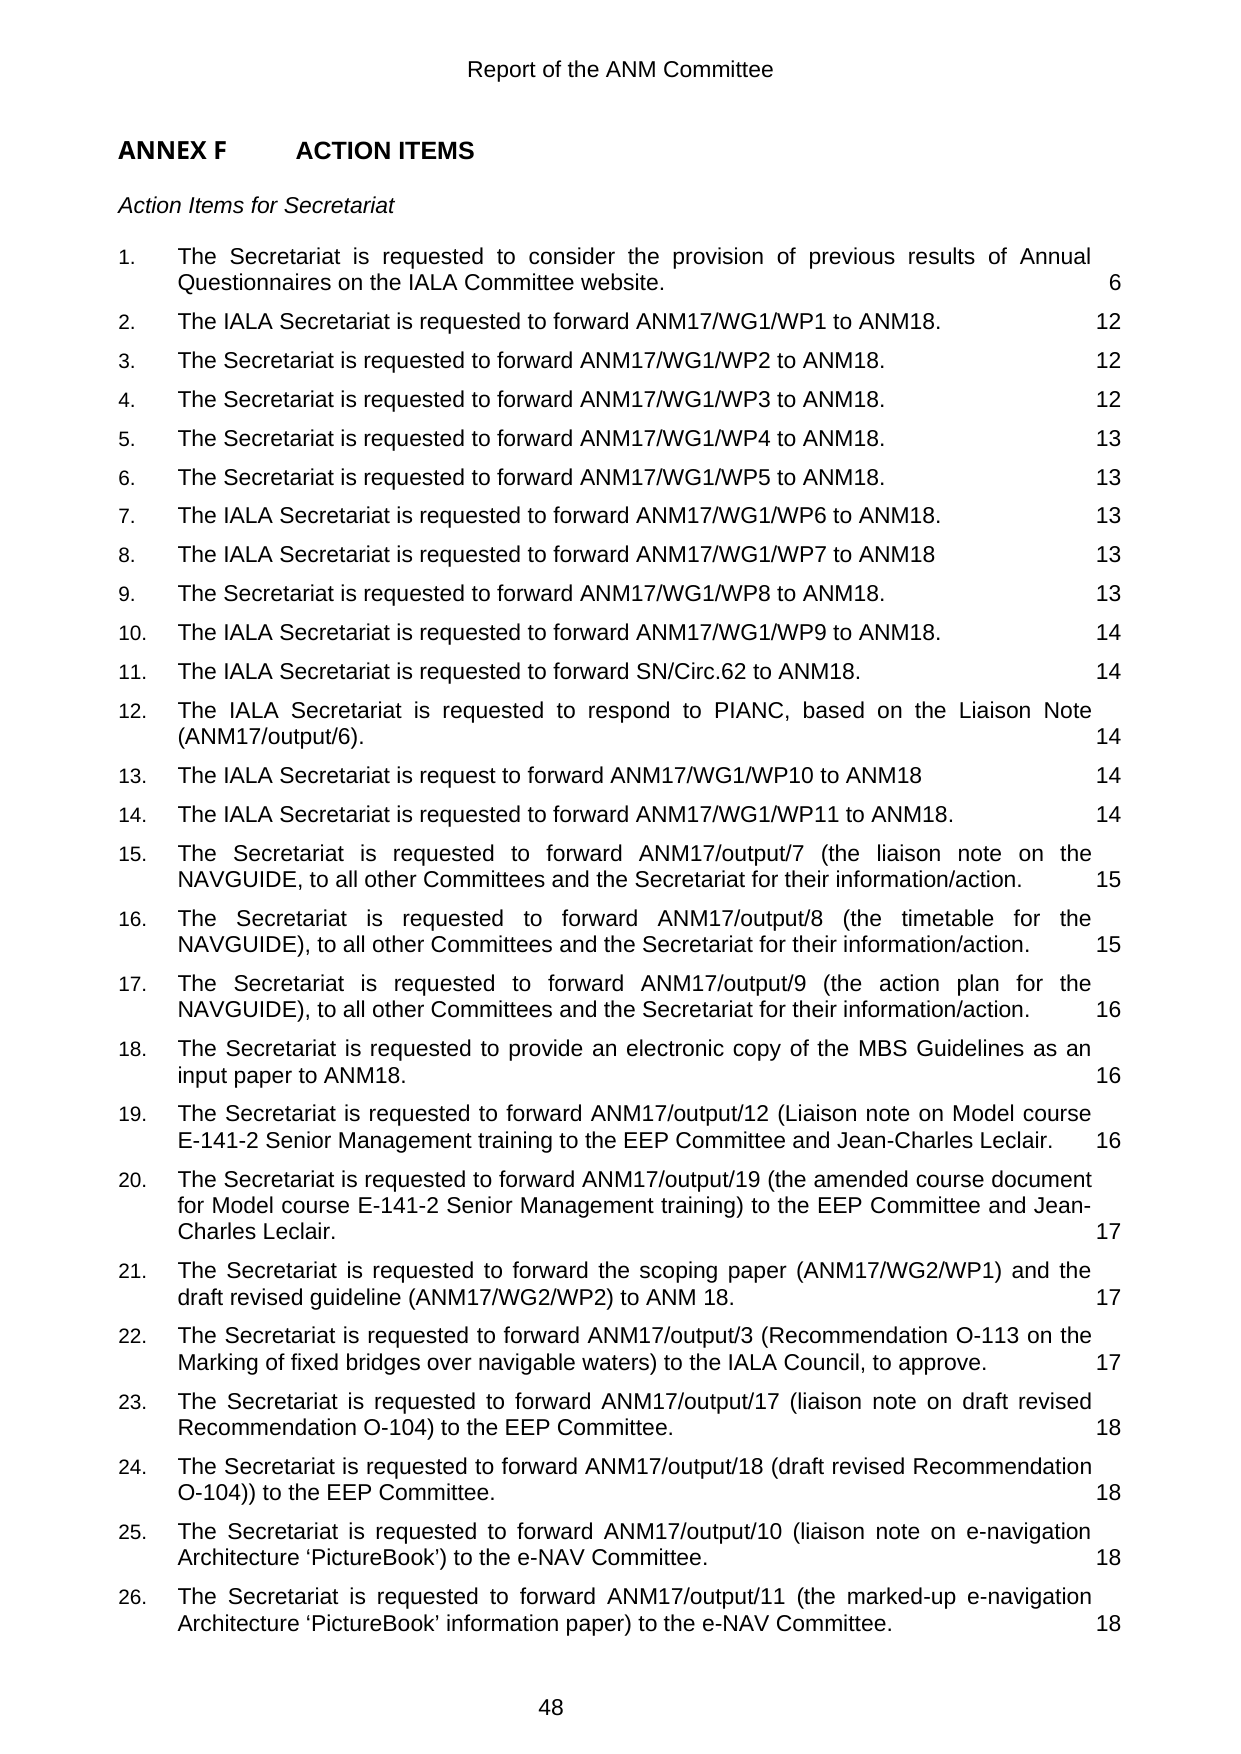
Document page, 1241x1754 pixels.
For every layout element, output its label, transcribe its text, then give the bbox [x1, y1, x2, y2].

text The IALA Secretariat is requested to forward ANM17/WG1/WP9 to ANM18. 14 [118, 619, 1092, 645]
text The Secretariat is requested to forward ANM17/output/18 (draft revised Recommendation O-104)) to the EEP Committee. 18 [118, 1453, 1092, 1506]
text The IALA Secretariat is request to forward ANM17/WG1/WP10 to ANM18 14 [118, 762, 1092, 788]
text The IALA Secretariat is requested to forward SN/Circ.62 to ANM18. 14 [118, 658, 1092, 684]
text The IALA Secretariat is requested to forward ANM17/WG1/WP1 to ANM18. 12 [118, 308, 1092, 334]
text The Secretariat is requested to forward the scoping paper (ANM17/WG2/WP1) and the draft revised guideline (ANM17/WG2/WP2) to ANM 18. 17 [118, 1257, 1092, 1310]
text The IALA Secretariat is requested to forward ANM17/WG1/WP11 to ANM18. 14 [118, 801, 1092, 827]
text The Secretariat is requested to forward ANM17/output/17 (liaison note on draft revised Recommendation O-104) to the EEP Committee. 18 [118, 1388, 1092, 1440]
text Action Items [118, 132, 1122, 167]
text Action Items for Secretariat [118, 192, 1122, 218]
text The IALA Secretariat is requested to forward ANM17/WG1/WP6 to ANM18. 13 [118, 502, 1092, 529]
text The IALA Secretariat is requested to forward ANM17/WG1/WP7 to ANM18 13 [118, 541, 1092, 568]
text The Secretariat is requested to forward ANM17/WG1/WP5 to ANM18. 13 [118, 463, 1092, 490]
text The Secretariat is requested to forward ANM17/output/3 (Recommendation O-113 on the Marking of fixed bridges over navigable waters) to the IALA Council, to approve. 17 [118, 1322, 1092, 1375]
text The Secretariat is requested to forward ANM17/WG1/WP4 to ANM18. 13 [118, 425, 1092, 451]
text The Secretariat is requested to forward ANM17/output/7 (the liaison note on the NAVGUIDE, to all other Committees and the Secretariat for their information/action. 15 [118, 839, 1092, 892]
text The Secretariat is requested to consider the provision of previous results of Annual Questionnaires on the IALA Committee website. 6 [118, 243, 1092, 296]
text The Secretariat is requested to forward ANM17/output/11 (the marked-up e-navigation Architecture ‘PictureBook’ information paper) to the e-NAV Committee. 18 [118, 1583, 1092, 1636]
text The Secretariat is requested to forward ANM17/output/9 (the action plan for the NAVGUIDE), to all other Committees and the Secretariat for their information/action. 16 [118, 970, 1092, 1023]
text The Secretariat is requested to forward ANM17/WG1/WP2 to ANM18. 12 [118, 347, 1092, 373]
text The Secretariat is requested to forward ANM17/output/8 (the timetable for the NAVGUIDE), to all other Committees and the Secretariat for their information/action. 15 [118, 905, 1092, 957]
text The Secretariat is requested to forward ANM17/WG1/WP8 to ANM18. 13 [118, 580, 1092, 606]
text The Secretariat is requested to forward ANM17/output/19 (the amended course document for Model course E-141-2 Senior Management training) to the EEP Committee and Jean-Charles Leclair. 17 [118, 1166, 1092, 1245]
text The Secretariat is requested to forward ANM17/output/12 (Liaison note on Model course E-141-2 Senior Management training to the EEP Committee and Jean-Charles Leclair. 16 [118, 1100, 1092, 1153]
text The Secretariat is requested to provide an electronic copy of the MBS Guidelines as an input paper to ANM18. 16 [118, 1035, 1092, 1088]
text The Secretariat is requested to forward ANM17/WG1/WP3 to ANM18. 12 [118, 386, 1092, 412]
text The IALA Secretariat is requested to respond to PIANC, based on the Liaison Note (ANM17/output/6). 14 [118, 697, 1092, 749]
text The Secretariat is requested to forward ANM17/output/10 (liaison note on e-navigation Architecture ‘PictureBook’) to the e-NAV Committee. 18 [118, 1518, 1092, 1571]
